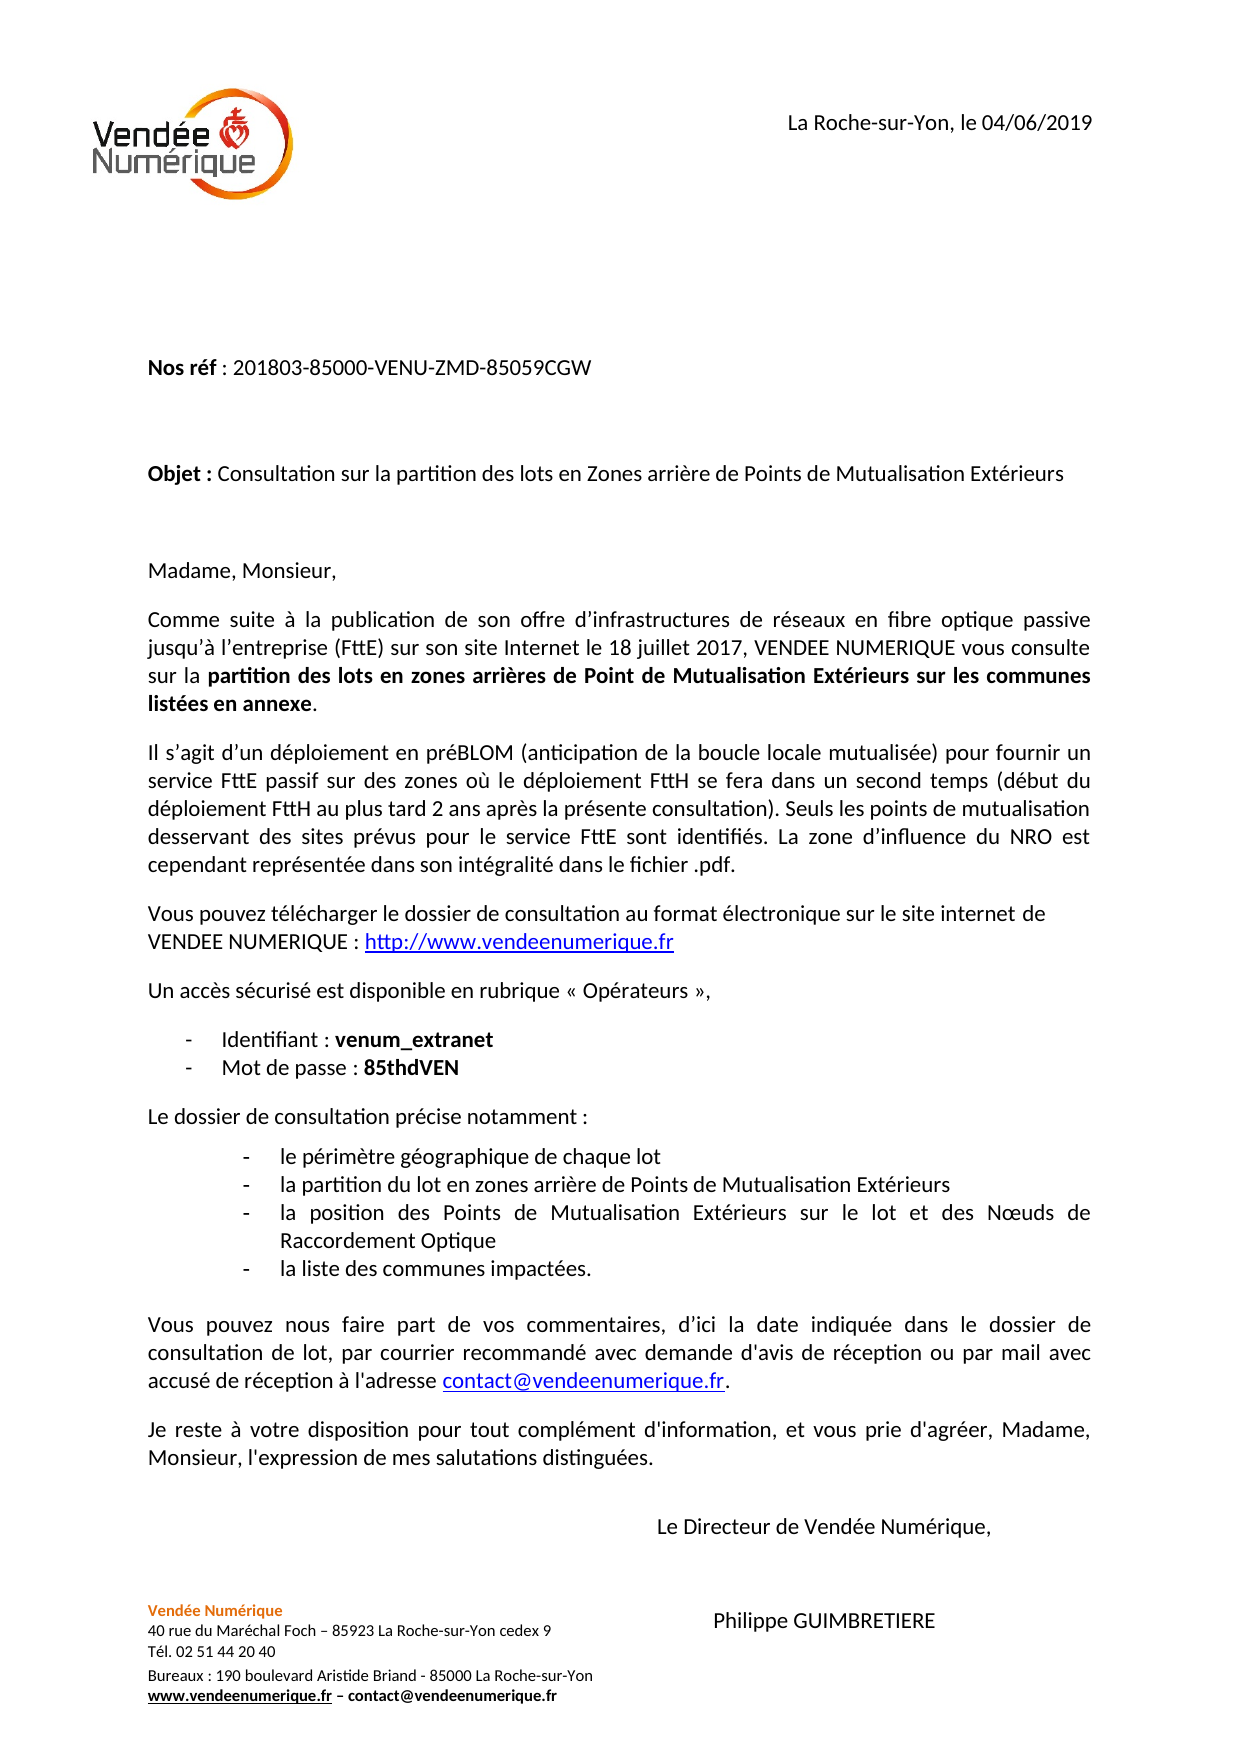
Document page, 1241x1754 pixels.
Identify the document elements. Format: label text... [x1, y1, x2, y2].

text Je reste à votre disposition pour tout complément d'information, et vous prie d'agréer, Madame, Monsieur, l'expression de mes salutations distinguées. [148, 1415, 1093, 1471]
list Mot de passe : 85thdVEN [185, 1053, 1093, 1081]
picture [68, 73, 307, 213]
list Identifiant : venum_extranet [185, 1025, 1093, 1053]
text La Roche-sur-Yon, le 04/06/2019 [516, 108, 1093, 136]
text Vous pouvez nous faire part de vos commentaires, d’ici la date indiquée dans le dossier de consultation de lot, par courrier recommandé avec demande d'avis de réception ou par mail avec accusé de réception à l'adresse contact@vendeenumerique.fr. [148, 1311, 1093, 1394]
text Un accès sécurisé est disponible en rubrique « Opérateurs », [148, 976, 1093, 1004]
list la position des Points de Mutualisation Extérieurs sur le lot et des Nœuds de Raccordement Optique [242, 1198, 1093, 1254]
text Objet : Consultation sur la partition des lots en Zones arrière de Points de Mutualisation Extérieurs [148, 459, 1093, 487]
text Le dossier de consultation précise notamment : [148, 1102, 1093, 1130]
list la partition du lot en zones arrière de Points de Mutualisation Extérieurs [242, 1170, 1093, 1198]
text Nos réf : 201803-85000-VENU-ZMD-85059CGW [148, 353, 1093, 381]
text Comme suite à la publication de son offre d’infrastructures de réseaux en fibre optique passive jusqu’à l’entreprise (FttE) sur son site Internet le 18 juillet 2017, VENDEE NUMERIQUE vous consulte sur la partition des lots en zones arrières de Point de Mutualisation Extérieurs sur les communes listées en annexe. [148, 605, 1093, 717]
text Madame, Monsieur, [148, 557, 1093, 584]
text Vous pouvez télécharger le dossier de consultation au format électronique sur le site internet de VENDEE NUMERIQUE : http://www.vendeenumerique.fr [148, 899, 1093, 955]
text Il s’agit d’un déploiement en préBLOM (anticipation de la boucle locale mutualisée) pour fournir un service FttE passif sur des zones où le déploiement FttH se fera dans un second temps (début du déploiement FttH au plus tard 2 ans après la présente consultation). Seuls les points de mutualisation desservant des sites prévus pour le service FttE sont identifiés. La zone d’influence du NRO est cependant représentée dans son intégralité dans le fichier .pdf. [148, 738, 1093, 878]
list la liste des communes impactées. [242, 1254, 1093, 1282]
list le périmètre géographique de chaque lot [242, 1142, 1093, 1170]
